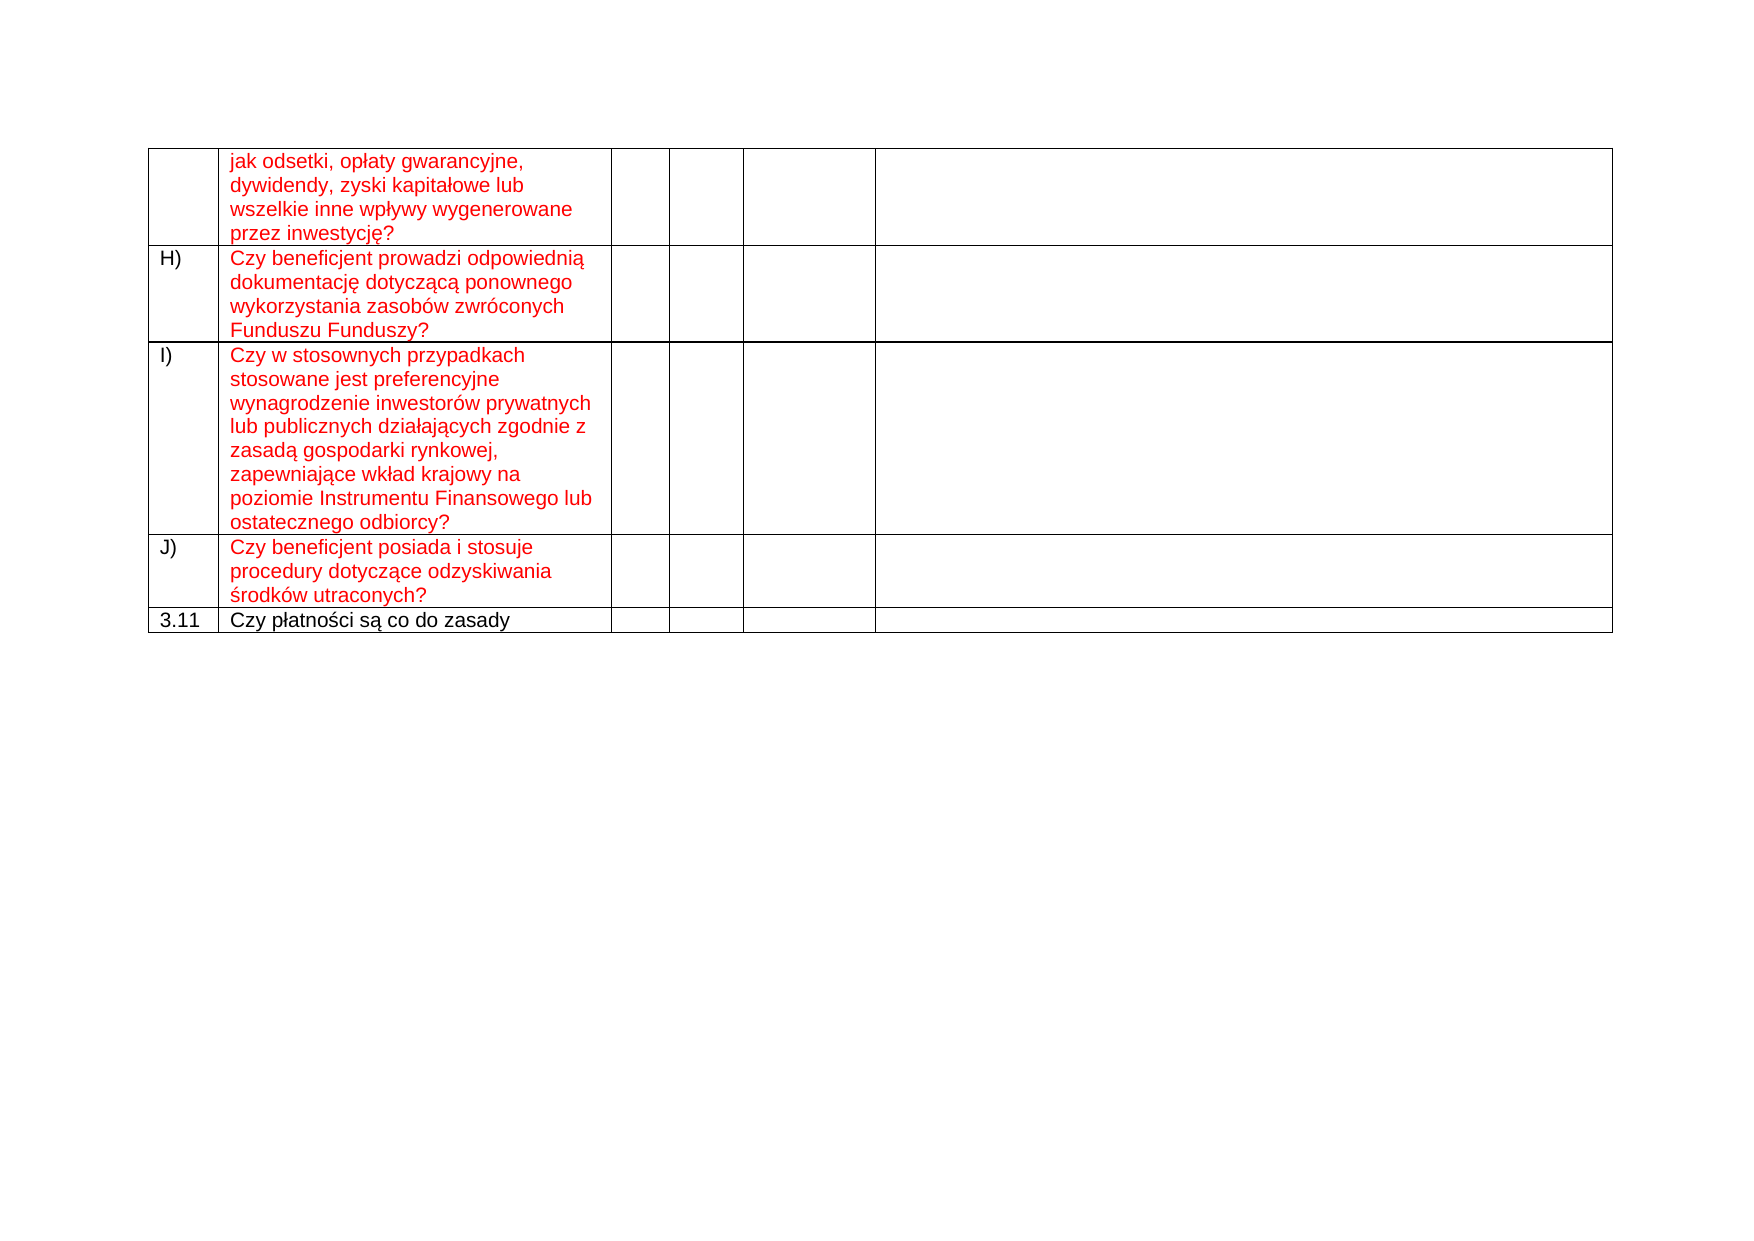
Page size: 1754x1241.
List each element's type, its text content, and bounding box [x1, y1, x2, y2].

table_cell [876, 608, 1612, 632]
table_cell [876, 246, 1612, 341]
table_cell [744, 149, 875, 244]
table_cell [876, 149, 1612, 244]
table_cell [670, 343, 743, 534]
table_cell [744, 535, 875, 607]
table_cell [876, 535, 1612, 607]
table_cell Czy płatności są co do zasady realizowane z wyodrębnionego rachunku projektu (jeśli dotyczy)? [219, 608, 611, 632]
table_cell J) [149, 535, 218, 607]
table_cell G) [149, 149, 218, 244]
table_cell [744, 343, 875, 534]
table_cell [670, 149, 743, 244]
table_cell Czy w stosownych przypadkach stosowane jest preferencyjne wynagrodzenie inwestorów prywatnych lub publicznych działających zgodnie z zasadą gospodarki rynkowej, zapewniające wkład krajowy na poziomie Instrumentu Finansowego lub ostatecznego odbiorcy? [219, 343, 611, 534]
table_cell [612, 535, 669, 607]
table_cell [670, 608, 743, 632]
table_cell H) [149, 246, 218, 341]
table_cell Czy beneficjent prawidłowo ponownie wykorzystuje środki zwrócone do instrumentu finansowego z inwestycji lub z uwolnienia zasobów zaangażowanych w ramach umów gwarancyjnych – w tym zwroty kapitału i zysków oraz innych dochodów, takich jak odsetki, opłaty gwarancyjne, dywidendy, zyski kapitałowe lub wszelkie inne wpływy wygenerowane przez inwestycję? [219, 149, 611, 244]
table_cell [744, 246, 875, 341]
table_cell [612, 343, 669, 534]
table_cell [876, 343, 1612, 534]
table_cell Czy beneficjent prowadzi odpowiednią dokumentację dotyczącą ponownego wykorzystania zasobów zwróconych Funduszu Funduszy? [219, 246, 611, 341]
table_cell I) [149, 343, 218, 534]
table_cell [744, 608, 875, 632]
table_cell [612, 149, 669, 244]
table_cell [670, 535, 743, 607]
table_cell [612, 608, 669, 632]
table_cell 3.11 [149, 608, 218, 632]
table_cell [670, 246, 743, 341]
table_cell Czy beneficjent posiada i stosuje procedury dotyczące odzyskiwania środków utraconych? [219, 535, 611, 607]
table_cell [612, 246, 669, 341]
